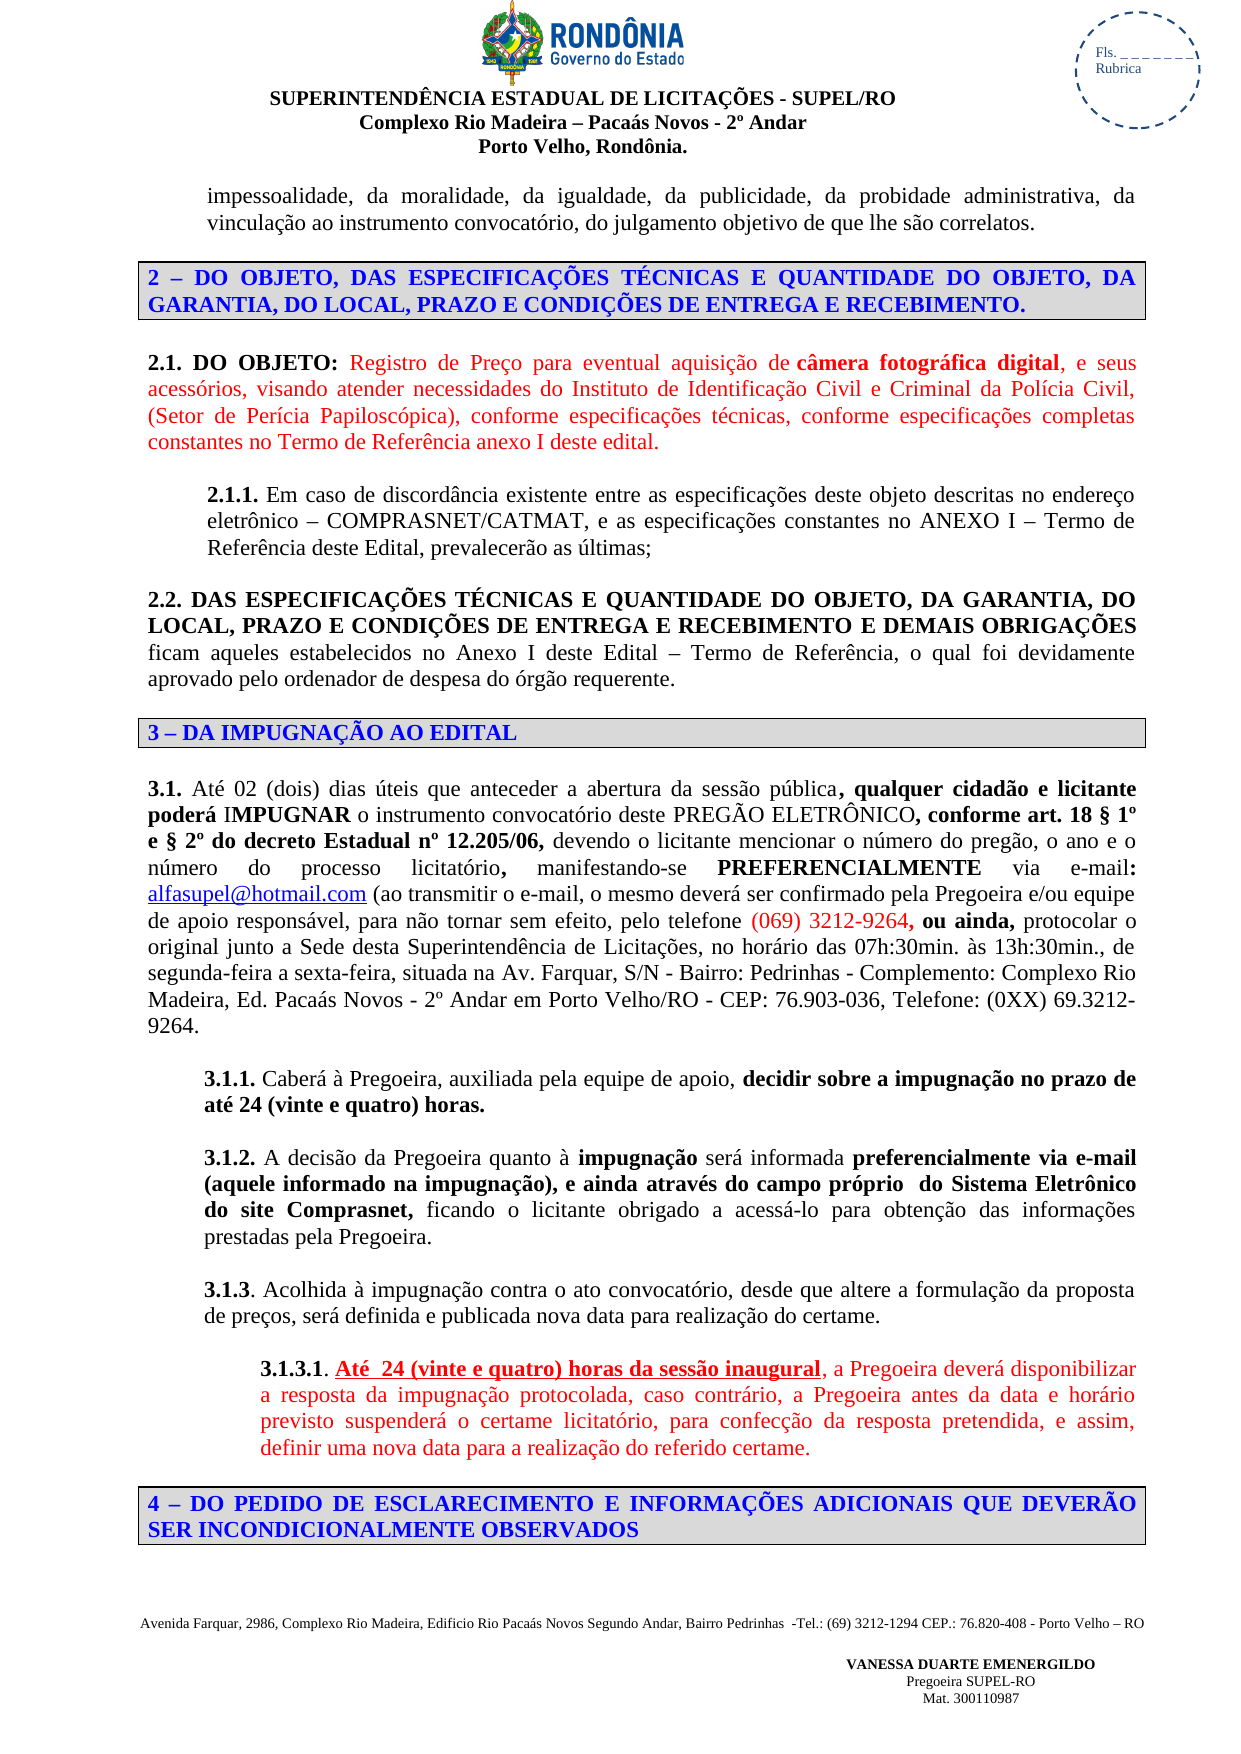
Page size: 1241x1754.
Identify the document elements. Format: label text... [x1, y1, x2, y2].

text 2.1.1. Em caso de discordância existente entre as especificações deste objeto descritas no endereço eletrônico – COMPRASNET/CATMAT, e as especificações constantes no ANEXO I – Termo de Referência deste Edital, prevalecerão as últimas; [118, 481, 1137, 560]
text 3.1.1. Caberá à Pregoeira, auxiliada pela equipe de apoio, decidir sobre a impugnação no prazo de até 24 (vinte e quatro) horas. [204, 1065, 1137, 1117]
text 3.1. Até 02 (dois) dias úteis que anteceder a abertura da sessão pública, qualquer cidadão e licitante poderá IMPUGNAR o instrumento convocatório deste PREGÃO ELETRÔNICO, conforme art. 18 § 1º e § 2º do decreto Estadual nº 12.205/06, devendo o licitante mencionar o número do pregão, o ano e o número do processo licitatório, manifestando-se PREFERENCIALMENTE via e-mail: alfasupel@hotmail.com (ao transmitir o e-mail, o mesmo deverá ser confirmado pela Pregoeira e/ou equipe de apoio responsável, para não tornar sem efeito, pelo telefone (069) 3212-9264, ou ainda, protocolar o original junto a Sede desta Superintendência de Licitações, no horário das 07h:30min. às 13h:30min., de segunda-feira a sexta-feira, situada na Av. Farquar, S/N - Bairro: Pedrinhas - Complemento: Complexo Rio Madeira, Ed. Pacaás Novos - 2º Andar em Porto Velho/RO - CEP: 76.903-036, Telefone: (0XX) 69.3212-9264. [148, 775, 1137, 1038]
text 3 – DA IMPUGNAÇÃO AO EDITAL [139, 719, 1145, 747]
picture [481, 0, 684, 86]
text 3.1.3.1. Até 24 (vinte e quatro) horas da sessão inaugural, a Pregoeira deverá disponibilizar a resposta da impugnação protocolada, caso contrário, a Pregoeira antes da data e horário previsto suspenderá o certame licitatório, para confecção da resposta pretendida, e assim, definir uma nova data para a realização do referido certame. [260, 1355, 1137, 1460]
text 2 – DO OBJETO, DAS ESPECIFICAÇÕES TÉCNICAS E QUANTIDADE DO OBJETO, DA GARANTIA, DO LOCAL, PRAZO E CONDIÇÕES DE ENTREGA E RECEBIMENTO. [139, 263, 1145, 319]
text 4 – DO PEDIDO DE ESCLARECIMENTO E INFORMAÇÕES ADICIONAIS QUE DEVERÃO SER INCONDICIONALMENTE OBSERVADOS [139, 1488, 1145, 1544]
text 2.2. DAS ESPECIFICAÇÕES TÉCNICAS E QUANTIDADE DO OBJETO, DA GARANTIA, DO LOCAL, PRAZO E CONDIÇÕES DE ENTREGA E RECEBIMENTO E DEMAIS OBRIGAÇÕES ficam aqueles estabelecidos no Anexo I deste Edital – Termo de Referência, o qual foi devidamente aprovado pelo ordenador de despesa do órgão requerente. [148, 586, 1137, 692]
text 3.1.2. A decisão da Pregoeira quanto à impugnação será informada preferencialmente via e-mail (aquele informado na impugnação), e ainda através do campo próprio do Sistema Eletrônico do site Comprasnet, ficando o licitante obrigado a acessá-lo para obtenção das informações prestadas pela Pregoeira. [204, 1144, 1137, 1249]
text 2.1. DO OBJETO: Registro de Preço para eventual aquisição de câmera fotográfica digital, e seus acessórios, visando atender necessidades do Instituto de Identificação Civil e Criminal da Polícia Civil, (Setor de Perícia Papiloscópica), conforme especificações técnicas, conforme especificações completas constantes no Termo de Referência anexo I deste edital. [148, 349, 1137, 454]
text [207, 182, 1137, 235]
text 3.1.3. Acolhida à impugnação contra o ato convocatório, desde que altere a formulação da proposta de preços, será definida e publicada nova data para realização do certame. [204, 1276, 1137, 1328]
